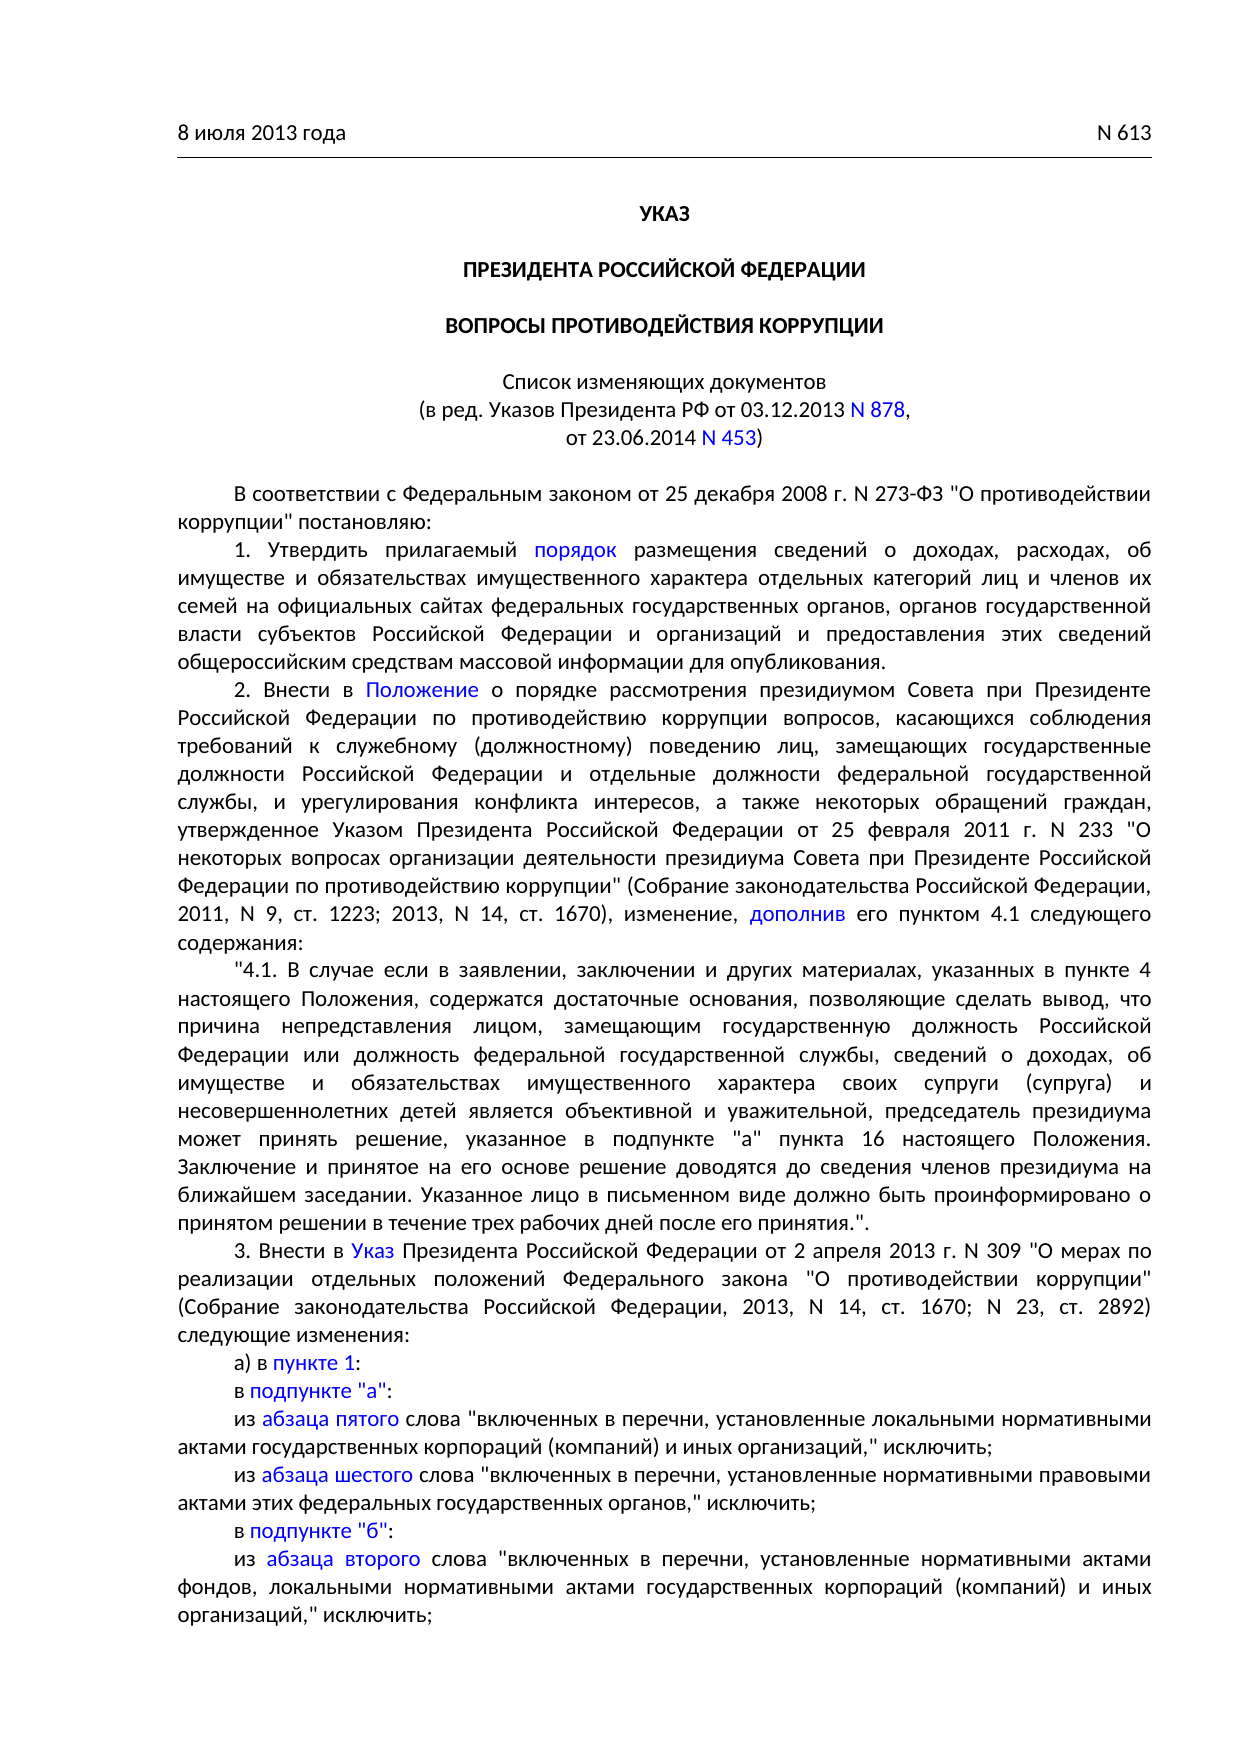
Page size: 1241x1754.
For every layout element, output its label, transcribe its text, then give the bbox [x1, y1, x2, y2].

text 1. Утвердить прилагаемый порядок размещения сведений о доходах, расходах, об имуществе и обязательствах имущественного характера отдельных категорий лиц и членов их семей на официальных сайтах федеральных государственных органов, органов государственной власти субъектов Российской Федерации и организаций и предоставления этих сведений общероссийским средствам массовой информации для опубликования. [177, 535, 1152, 675]
text из абзаца пятого слова "включенных в перечни, установленные локальными нормативными актами государственных корпораций (компаний) и иных организаций," исключить; [177, 1404, 1152, 1460]
text а) в пункте 1: [177, 1348, 1152, 1376]
text "4.1. В случае если в заявлении, заключении и других материалах, указанных в пункте 4 настоящего Положения, содержатся достаточные основания, позволяющие сделать вывод, что причина непредставления лицом, замещающим государственную должность Российской Федерации или должность федеральной государственной службы, сведений о доходах, об имуществе и обязательствах имущественного характера своих супруги (супруга) и несовершеннолетних детей является объективной и уважительной, председатель президиума может принять решение, указанное в подпункте "а" пункта 16 настоящего Положения. Заключение и принятое на его основе решение доводятся до сведения членов президиума на ближайшем заседании. Указанное лицо в письменном виде должно быть проинформировано о принятом решении в течение трех рабочих дней после его принятия.". [177, 956, 1152, 1236]
text от 23.06.2014 N 453) [177, 423, 1152, 451]
table_header 8 июля 2013 года [177, 118, 664, 146]
text (в ред. Указов Президента РФ от 03.12.2013 N 878, [177, 395, 1152, 423]
text Список изменяющих документов [177, 367, 1152, 395]
table_header N 613 [664, 118, 1152, 146]
text ПРЕЗИДЕНТА РОССИЙСКОЙ ФЕДЕРАЦИИ [177, 255, 1152, 283]
text из абзаца шестого слова "включенных в перечни, установленные нормативными правовыми актами этих федеральных государственных органов," исключить; [177, 1460, 1152, 1516]
text из абзаца второго слова "включенных в перечни, установленные нормативными актами фондов, локальными нормативными актами государственных корпораций (компаний) и иных организаций," исключить; [177, 1544, 1152, 1628]
text В соответствии с Федеральным законом от 25 декабря 2008 г. N 273-ФЗ "О противодействии коррупции" постановляю: [177, 479, 1152, 535]
text УКАЗ [177, 199, 1152, 227]
text 2. Внести в Положение о порядке рассмотрения президиумом Совета при Президенте Российской Федерации по противодействию коррупции вопросов, касающихся соблюдения требований к служебному (должностному) поведению лиц, замещающих государственные должности Российской Федерации и отдельные должности федеральной государственной службы, и урегулирования конфликта интересов, а также некоторых обращений граждан, утвержденное Указом Президента Российской Федерации от 25 февраля 2011 г. N 233 "О некоторых вопросах организации деятельности президиума Совета при Президенте Российской Федерации по противодействию коррупции" (Собрание законодательства Российской Федерации, 2011, N 9, ст. 1223; 2013, N 14, ст. 1670), изменение, дополнив его пунктом 4.1 следующего содержания: [177, 675, 1152, 956]
text в подпункте "б": [177, 1516, 1152, 1544]
text 3. Внести в Указ Президента Российской Федерации от 2 апреля 2013 г. N 309 "О мерах по реализации отдельных положений Федерального закона "О противодействии коррупции" (Собрание законодательства Российской Федерации, 2013, N 14, ст. 1670; N 23, ст. 2892) следующие изменения: [177, 1236, 1152, 1348]
text в подпункте "а": [177, 1376, 1152, 1404]
text ВОПРОСЫ ПРОТИВОДЕЙСТВИЯ КОРРУПЦИИ [177, 311, 1152, 339]
